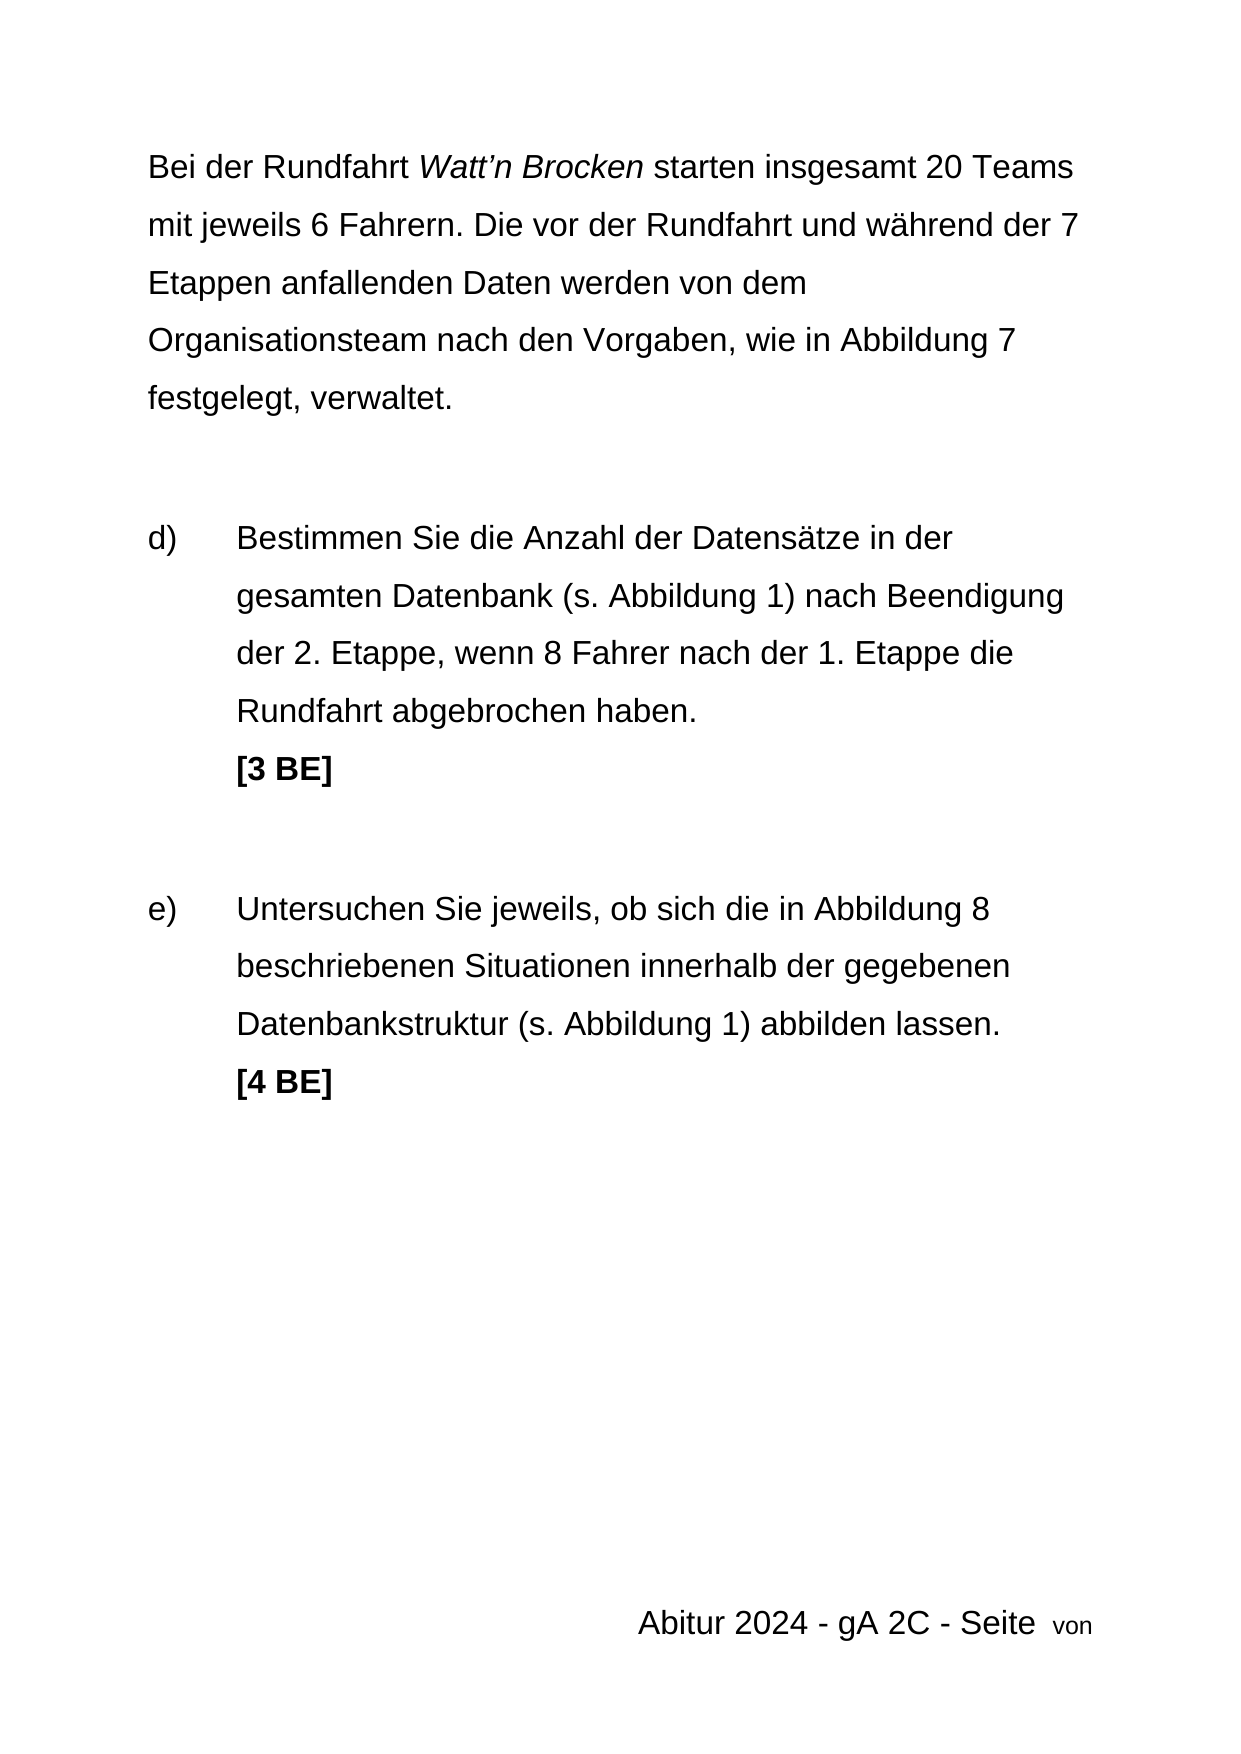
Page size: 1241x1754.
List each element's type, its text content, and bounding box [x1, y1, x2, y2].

list d) Bestimmen Sie die Anzahl der Datensätze in der gesamten Datenbank (s. Abbildung 1) nach Beendigung der 2. Etappe, wenn 8 Fahrer nach der 1. Etappe die Rundfahrt abgebrochen haben. [3 BE] [148, 518, 1093, 787]
list e) Untersuchen Sie jeweils, ob sich die in Abbildung 8 beschriebenen Situationen innerhalb der gegebenen Datenbankstruktur (s. Abbildung 1) abbilden lassen. [4 BE] [148, 889, 1093, 1100]
text Bei der Rundfahrt Watt’n Brocken starten insgesamt 20 Teams mit jeweils 6 Fahrern. Die vor der Rundfahrt und während der 7 Etappen anfallenden Daten werden von dem Organisationsteam nach den Vorgaben, wie in Abbildung 7 festgelegt, verwaltet. [148, 148, 1093, 416]
